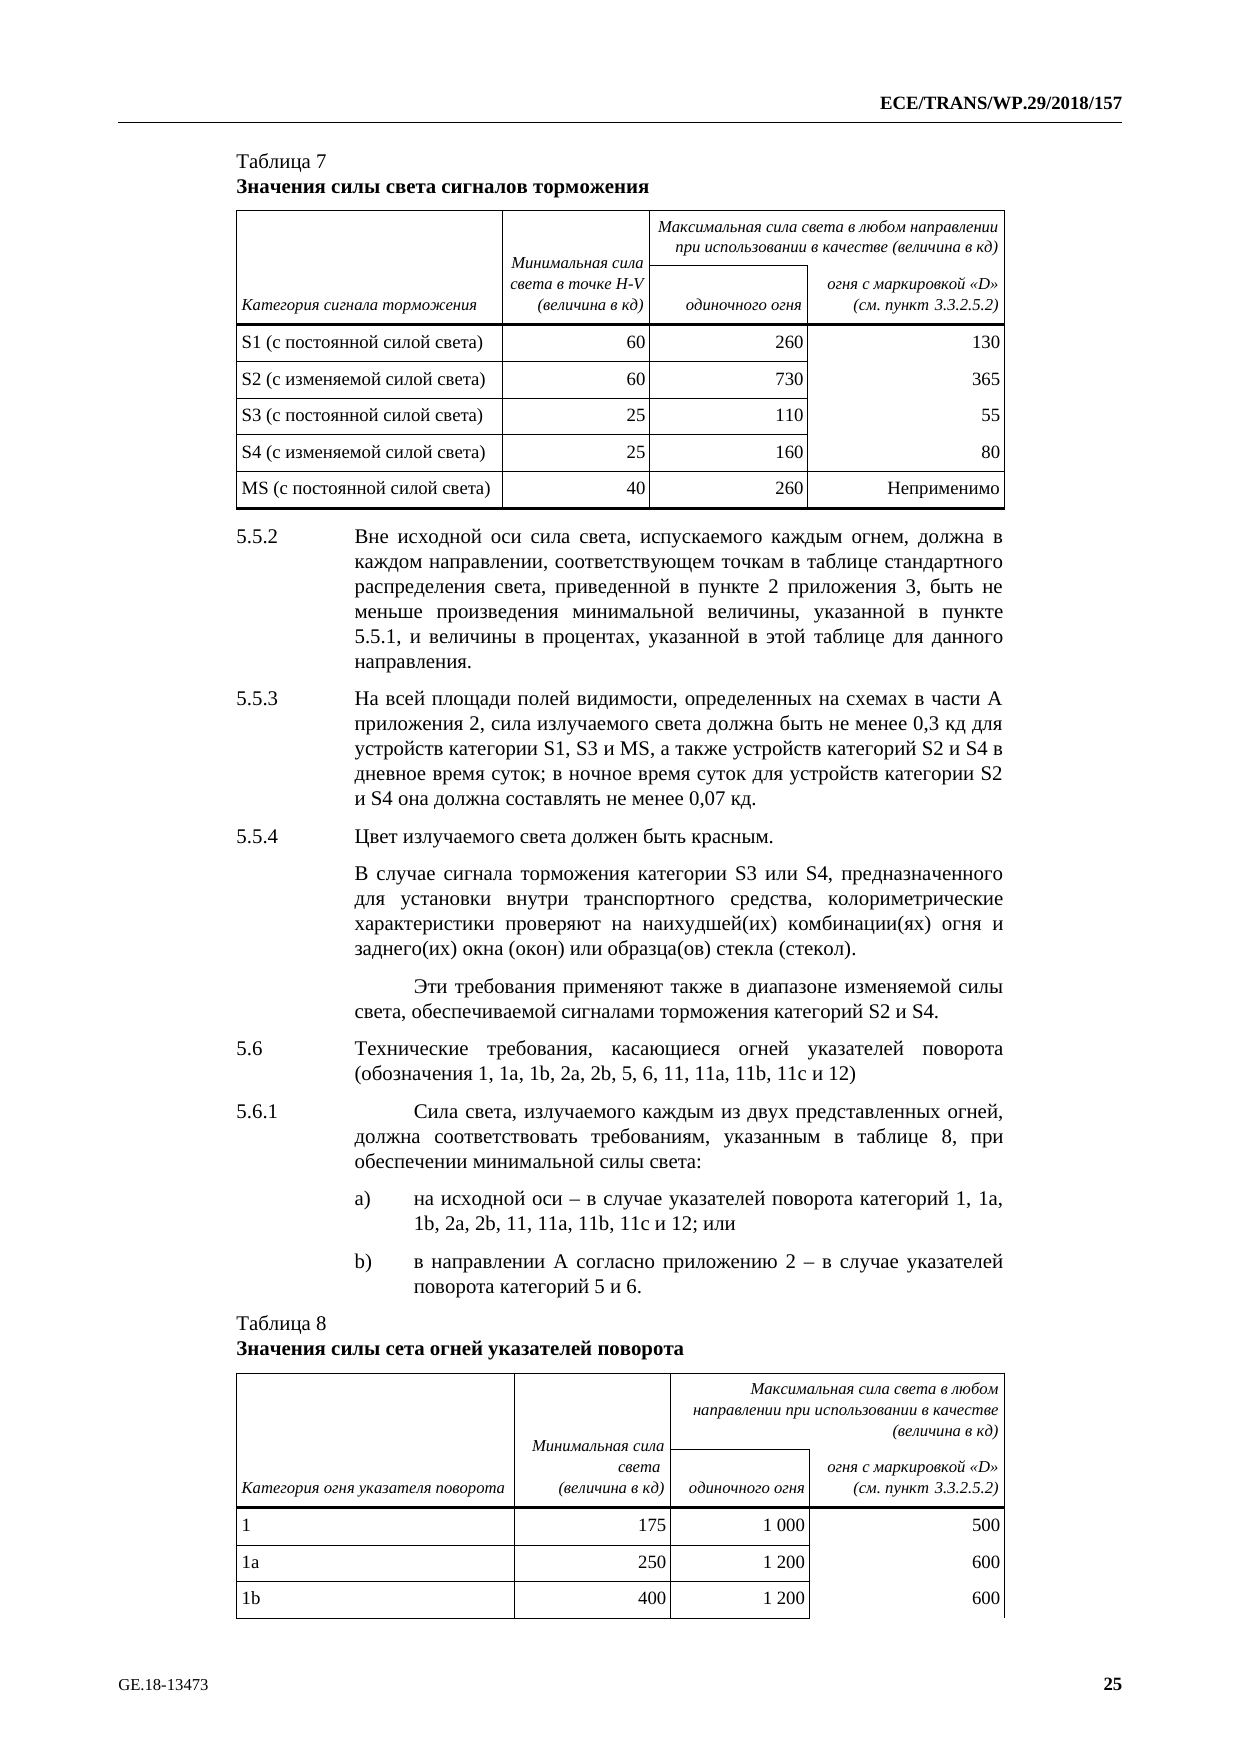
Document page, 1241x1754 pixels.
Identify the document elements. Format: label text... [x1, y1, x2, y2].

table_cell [810, 1449, 1004, 1506]
table_cell 1 [237, 1509, 514, 1544]
table_cell одиночного огня [650, 266, 807, 323]
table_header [671, 1374, 1004, 1449]
table_header Максимальная сила света в любом направлении при использовании в качестве (величина в кд) [650, 211, 1004, 265]
table_cell MS (с постоянной силой света) [237, 472, 502, 507]
table_cell 130 [808, 326, 1004, 361]
text b) в направлении А согласно приложению 2 – в случае указателей поворота категорий 5 и 6. [354, 1248, 1004, 1298]
table_cell 250 [515, 1546, 670, 1581]
table_cell 160 [650, 435, 807, 471]
table_cell 1 200 [671, 1582, 809, 1617]
table_cell 55 [808, 398, 1004, 434]
table_cell 1 200 [671, 1546, 809, 1581]
table_cell 600 [810, 1545, 1004, 1581]
table_cell 1 000 [671, 1509, 809, 1544]
table_cell 400 [515, 1582, 670, 1617]
table_cell огня с маркировкой «D» (см. пункт 3.3.2.5.2) [808, 265, 1004, 323]
text Таблица 8 Значения силы сета огней указателей поворота [236, 1310, 1004, 1360]
table_cell 600 [810, 1581, 1004, 1617]
table_cell S4 (с изменяемой силой света) [237, 435, 502, 471]
text В случае сигнала торможения категории S3 или S4, предназначенного для установки внутри транспортного средства, колориметрические характеристики проверяют на наихудшей(их) комбинации(ях) огня и заднего(их) окна (окон) или образца(ов) стекла (стекол). [354, 860, 1004, 960]
table_cell 260 [650, 472, 807, 507]
table_cell Неприменимо [808, 472, 1004, 507]
table_cell 260 [650, 326, 807, 361]
text 5.5.3 На всей площади полей видимости, определенных на схемах в части А приложения 2, сила излучаемого света должна быть не менее 0,3 кд для устройств категории S1, S3 и MS, а также устройств категорий S2 и S4 в дневное время суток; в ночное время суток для устройств категории S2 и S4 она должна составлять не менее 0,07 кд. [236, 685, 1004, 810]
table_cell 365 [808, 361, 1004, 398]
table_cell 1a [237, 1546, 514, 1581]
table_cell одиночного огня [671, 1450, 809, 1506]
text Эти требования применяют также в диапазоне изменяемой силы света, обеспечиваемой сигналами торможения категорий S2 и S4. [354, 973, 1004, 1023]
text 5.6.1 Сила света, излучаемого каждым из двух представленных огней, должна соответствовать требованиям, указанным в таблице 8, при обеспечении минимальной силы света: [236, 1098, 1004, 1173]
table_cell 25 [503, 399, 649, 434]
table_cell S2 (с изменяемой силой света) [237, 362, 502, 398]
text 5.6 Технические требования, касающиеся огней указателей поворота (обозначения 1, 1a, 1b, 2a, 2b, 5, 6, 11, 11a, 11b, 11c и 12) [236, 1035, 1004, 1085]
table_header Минимальная сила света в точке H-V (величина в кд) [503, 211, 649, 323]
table_cell 110 [650, 399, 807, 434]
table_cell 175 [515, 1509, 670, 1544]
table_cell 730 [650, 362, 807, 398]
table_cell 60 [503, 326, 649, 361]
text a) на исходной оси – в случае указателей поворота категорий 1, 1a, 1b, 2a, 2b, 11, 11a, 11b, 11c и 12; или [354, 1185, 1004, 1235]
table_cell 500 [810, 1509, 1004, 1544]
table_cell S1 (с постоянной силой света) [237, 326, 502, 361]
text 5.5.2 Вне исходной оси сила света, испускаемого каждым огнем, должна в каждом направлении, соответствующем точкам в таблице стандартного распределения света, приведенной в пункте 2 приложения 3, быть не меньше произведения минимальной величины, указанной в пункте 5.5.1, и величины в процентах, указанной в этой таблице для данного направления. [236, 523, 1004, 673]
table_header Категория сигнала торможения [237, 211, 502, 323]
table_cell 80 [808, 434, 1004, 471]
table_cell 40 [503, 472, 649, 507]
table_cell 60 [503, 362, 649, 398]
text Таблица 7 Значения силы света сигналов торможения [236, 148, 1004, 198]
table_header Категория огня указателя поворота [237, 1374, 514, 1506]
text 5.5.4 Цвет излучаемого света должен быть красным. [236, 823, 1004, 848]
table_cell 25 [503, 435, 649, 471]
table_cell S3 (с постоянной силой света) [237, 399, 502, 434]
table_header Минимальная сила света (величина в кд) [515, 1374, 670, 1506]
table_cell 1b [237, 1582, 514, 1617]
